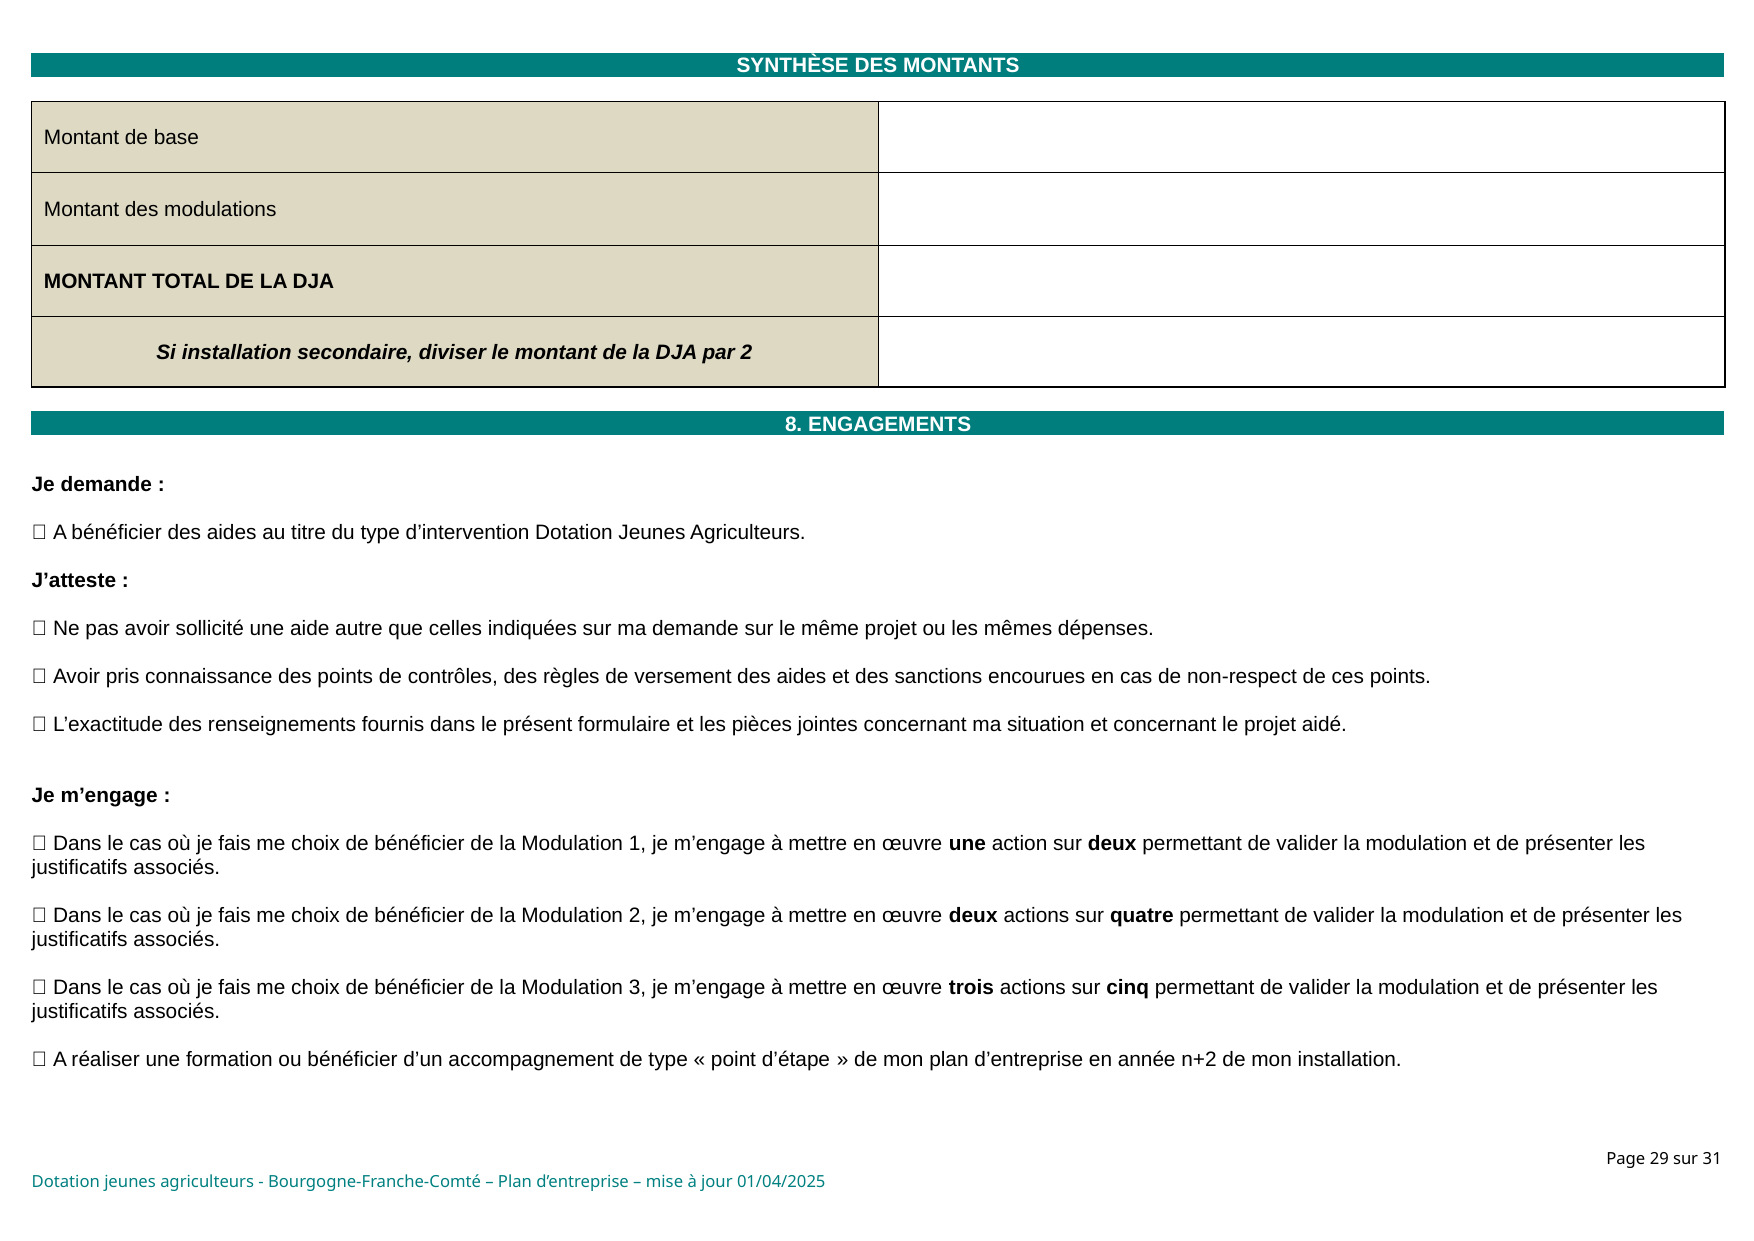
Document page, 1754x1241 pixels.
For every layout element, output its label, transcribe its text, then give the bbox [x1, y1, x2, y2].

text  L’exactitude des renseignements fournis dans le présent formulaire et les pièces jointes concernant ma situation et concernant le projet aidé. [31, 711, 1724, 735]
table_header Montant de base [32, 102, 878, 172]
table_cell Si installation secondaire, diviser le montant de la DJA par 2 [32, 317, 878, 386]
text  A bénéficier des aides au titre du type d’intervention Dotation Jeunes Agriculteurs. [31, 520, 1724, 544]
text  Dans le cas où je fais me choix de bénéficier de la Modulation 3, je m’engage à mettre en œuvre trois actions sur cinq permettant de valider la modulation et de présenter les justificatifs associés. [31, 975, 1724, 1023]
text J’atteste : [31, 568, 1724, 592]
table_cell [879, 173, 1724, 245]
text Je m’engage : [31, 783, 1724, 807]
table_cell MONTANT TOTAL DE LA DJA [32, 246, 878, 316]
text Je demande : [31, 472, 1724, 496]
text 8. engagements [31, 411, 1724, 435]
table_cell [879, 246, 1724, 316]
text  Dans le cas où je fais me choix de bénéficier de la Modulation 2, je m’engage à mettre en œuvre deux actions sur quatre permettant de valider la modulation et de présenter les justificatifs associés. [31, 903, 1724, 951]
text  Avoir pris connaissance des points de contrôles, des règles de versement des aides et des sanctions encourues en cas de non-respect de ces points. [31, 663, 1724, 687]
table_cell [879, 317, 1724, 386]
text  A réaliser une formation ou bénéficier d’un accompagnement de type « point d’étape » de mon plan d’entreprise en année n+2 de mon installation. [31, 1047, 1724, 1071]
text  Dans le cas où je fais me choix de bénéficier de la Modulation 1, je m’engage à mettre en œuvre une action sur deux permettant de valider la modulation et de présenter les justificatifs associés. [31, 831, 1724, 879]
table_header [879, 102, 1724, 172]
table_cell Montant des modulations [32, 173, 878, 245]
text Synthèse des montants [31, 53, 1724, 77]
text  Ne pas avoir sollicité une aide autre que celles indiquées sur ma demande sur le même projet ou les mêmes dépenses. [31, 616, 1724, 639]
